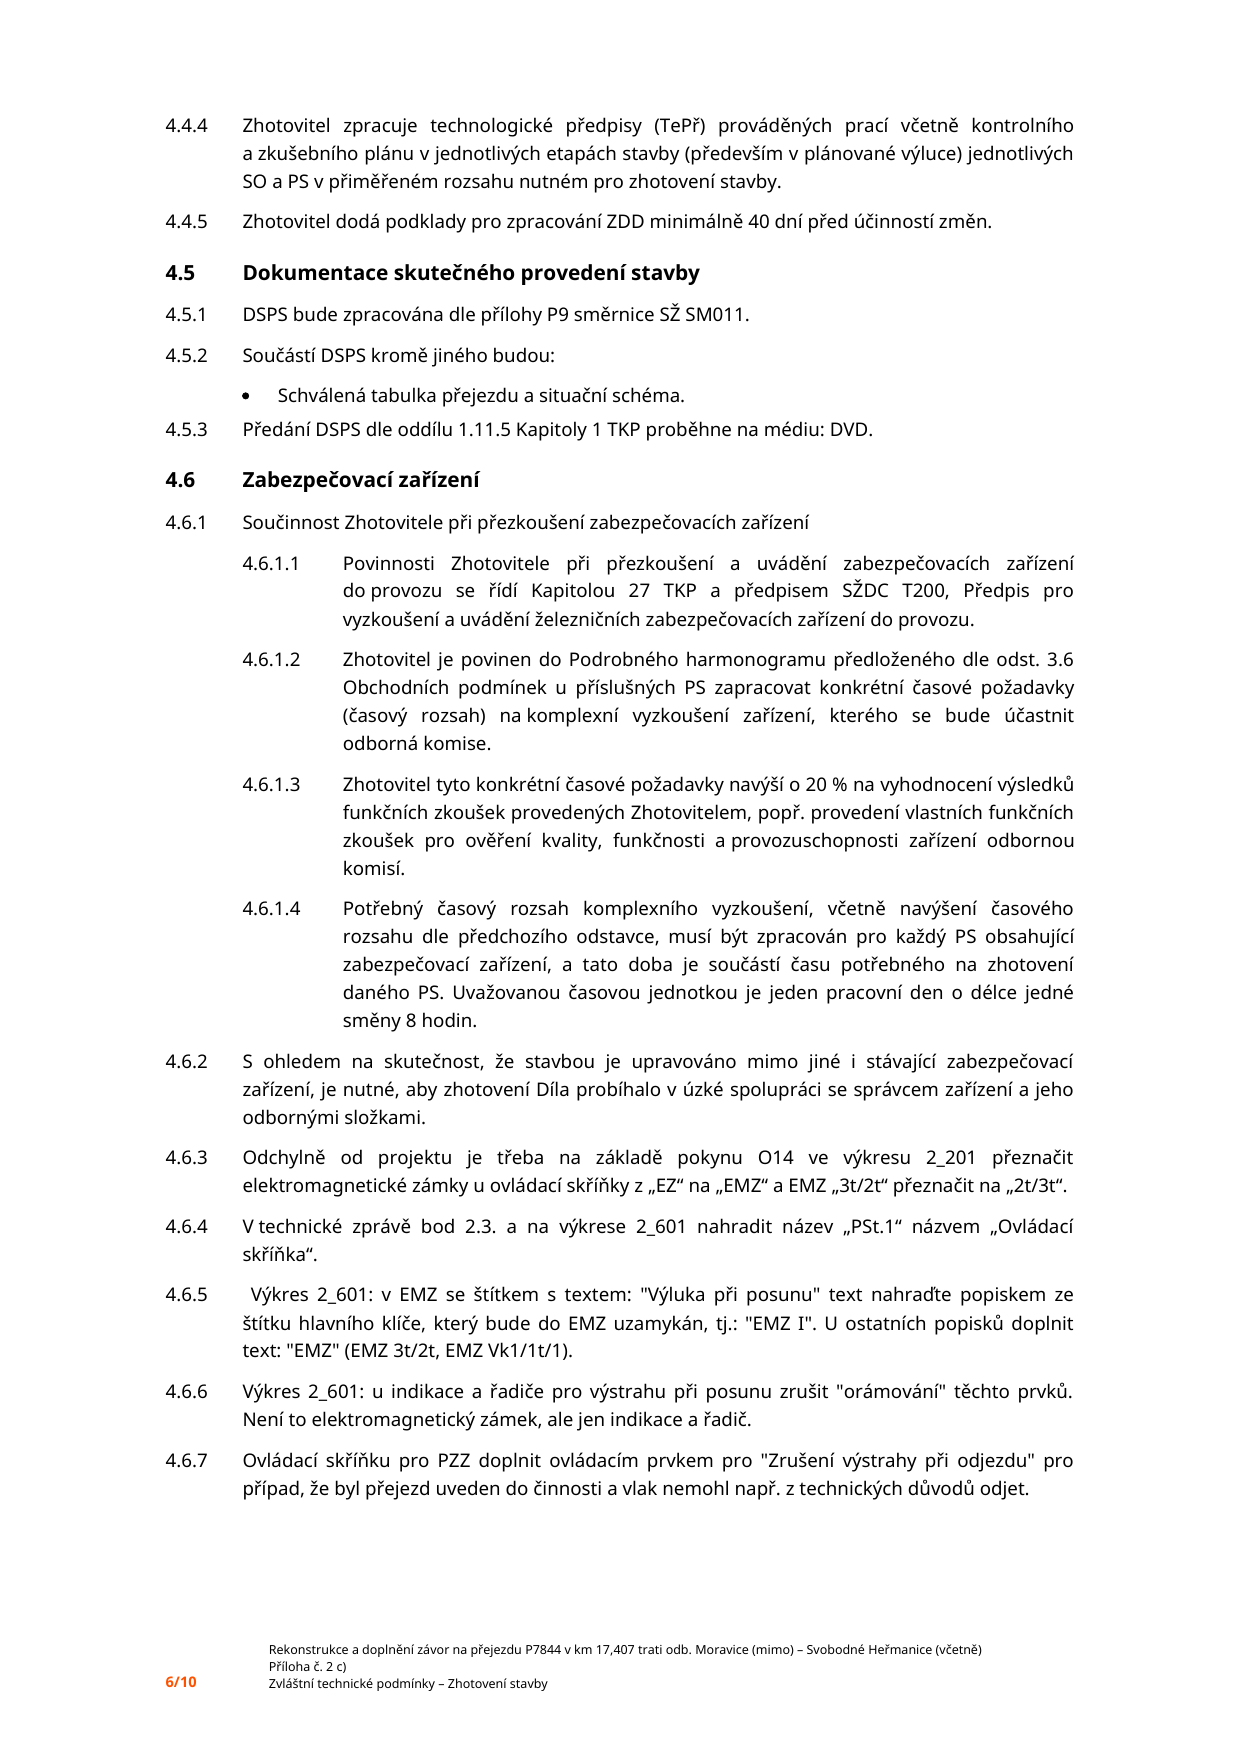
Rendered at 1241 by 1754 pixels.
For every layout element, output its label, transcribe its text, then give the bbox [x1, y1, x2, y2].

text S ohledem na skutečnost, že stavbou je upravováno mimo jiné i stávající zabezpečovací zařízení, je nutné, aby zhotovení Díla probíhalo v úzké spolupráci se správcem zařízení a jeho odbornými složkami. [165, 1048, 1075, 1130]
text Výkres 2_601: v EMZ se štítkem s textem: "Výluka při posunu" text nahraďte popiskem ze štítku hlavního klíče, který bude do EMZ uzamykán, tj.: "EMZ I". U ostatních popisků doplnit text: "EMZ" (EMZ 3t/2t, EMZ Vk1/1t/1). [165, 1282, 1075, 1363]
text Součinnost Zhotovitele při přezkoušení zabezpečovacích zařízení [165, 509, 1075, 535]
text Součástí DSPS kromě jiného budou: [165, 342, 1075, 367]
text Potřebný časový rozsah komplexního vyzkoušení, včetně navýšení časového rozsahu dle předchozího odstavce, musí být zpracován pro každý PS obsahující zabezpečovací zařízení, a tato doba je součástí času potřebného na zhotovení daného PS. Uvažovanou časovou jednotkou je jeden pracovní den o délce jedné směny 8 hodin. [242, 896, 1075, 1033]
text Povinnosti Zhotovitele při přezkoušení a uvádění zabezpečovacích zařízení do provozu se řídí Kapitolou 27 TKP a předpisem SŽDC T200, Předpis pro vyzkoušení a uvádění železničních zabezpečovacích zařízení do provozu. [242, 550, 1075, 631]
text Zhotovitel dodá podklady pro zpracování ZDD minimálně 40 dní před účinností změn. [165, 209, 1075, 234]
list Schválená tabulka přejezdu a situační schéma. [242, 382, 1075, 408]
text Dokumentace skutečného provedení stavby [165, 258, 1075, 286]
text DSPS bude zpracována dle přílohy P9 směrnice SŽ SM011. [165, 301, 1075, 327]
text Odchylně od projektu je třeba na základě pokynu O14 ve výkresu 2_201 přeznačit elektromagnetické zámky u ovládací skříňky z „EZ“ na „EMZ“ a EMZ „3t/2t“ přeznačit na „2t/3t“. [165, 1145, 1075, 1198]
text V technické zprávě bod 2.3. a na výkrese 2_601 nahradit název „PSt.1“ názvem „Ovládací skříňka“. [165, 1213, 1075, 1267]
text Výkres 2_601: u indikace a řadiče pro výstrahu při posunu zrušit "orámování" těchto prvků. Není to elektromagnetický zámek, ale jen indikace a řadič. [165, 1378, 1075, 1432]
text Zhotovitel zpracuje technologické předpisy (TePř) prováděných prací včetně kontrolního a zkušebního plánu v jednotlivých etapách stavby (především v plánované výluce) jednotlivých SO a PS v přiměřeném rozsahu nutném pro zhotovení stavby. [165, 112, 1075, 194]
text Ovládací skříňku pro PZZ doplnit ovládacím prvkem pro "Zrušení výstrahy při odjezdu" pro případ, že byl přejezd uveden do činnosti a vlak nemohl např. z technických důvodů odjet. [165, 1447, 1075, 1500]
text Zabezpečovací zařízení [165, 466, 1075, 494]
text Zhotovitel tyto konkrétní časové požadavky navýší o 20 % na vyhodnocení výsledků funkčních zkoušek provedených Zhotovitelem, popř. provedení vlastních funkčních zkoušek pro ověření kvality, funkčnosti a provozuschopnosti zařízení odbornou komisí. [242, 771, 1075, 881]
text Předání DSPS dle oddílu 1.11.5 Kapitoly 1 TKP proběhne na médiu: DVD. [165, 417, 1075, 442]
text Zhotovitel je povinen do Podrobného harmonogramu předloženého dle odst. 3.6 Obchodních podmínek u příslušných PS zapracovat konkrétní časové požadavky (časový rozsah) na komplexní vyzkoušení zařízení, kterého se bude účastnit odborná komise. [242, 646, 1075, 756]
